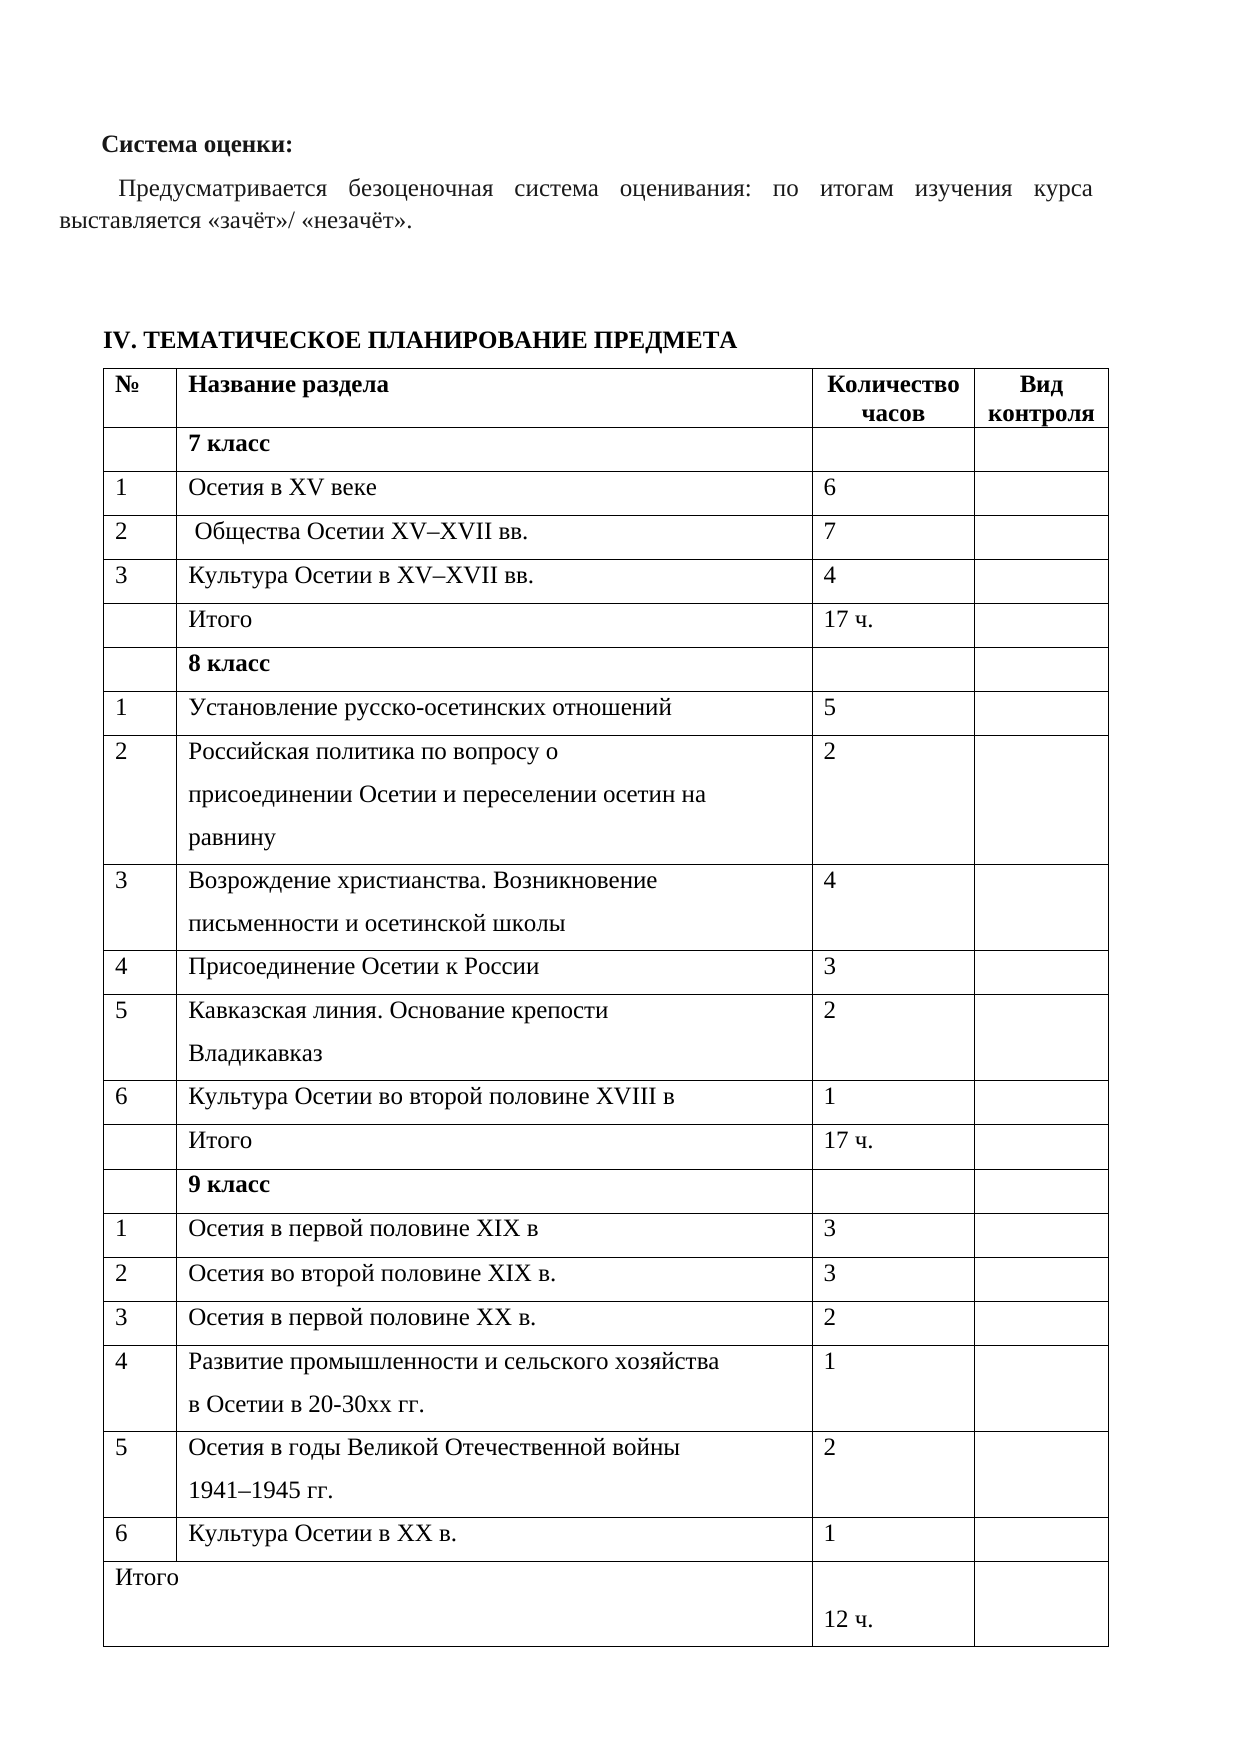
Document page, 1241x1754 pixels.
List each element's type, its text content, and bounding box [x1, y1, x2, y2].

table_cell 4 [813, 560, 974, 603]
table_cell Итого [177, 1125, 812, 1168]
table_cell 1 [104, 472, 176, 515]
table_cell 2 [813, 1432, 974, 1517]
table_cell [975, 560, 1108, 603]
table_cell 2 [104, 516, 176, 559]
table_cell 4 [813, 865, 974, 950]
table_cell 2 [813, 995, 974, 1080]
table_cell [975, 1170, 1108, 1212]
table_cell 7 класс [177, 428, 812, 471]
table_cell 6 [104, 1081, 176, 1124]
table_cell Установление русско-осетинских отношений [177, 692, 812, 735]
table_cell [975, 1562, 1108, 1646]
table_cell 3 [104, 865, 176, 950]
table_cell [975, 1432, 1108, 1517]
table_cell Осетия в первой половине XX в. [177, 1302, 812, 1345]
table_cell Культура Осетии в XX в. [177, 1518, 812, 1561]
table_cell 2 [813, 736, 974, 864]
table_cell 17 ч. [813, 604, 974, 647]
table_cell [104, 428, 176, 471]
table_cell [975, 648, 1108, 691]
table_cell Общества Осетии XV–XVII вв. [177, 516, 812, 559]
table_cell [104, 648, 176, 691]
table_cell [975, 604, 1108, 647]
table_cell Культура Осетии в XV–XVII вв. [177, 560, 812, 603]
table_cell 5 [104, 995, 176, 1080]
table_cell [975, 1125, 1108, 1168]
table_cell [104, 1170, 176, 1212]
table_cell 3 [813, 1214, 974, 1257]
table_cell Осетия во второй половине XIX в. [177, 1258, 812, 1301]
table_cell 2 [813, 1302, 974, 1345]
table_cell [975, 736, 1108, 864]
table_cell Осетия в XV веке [177, 472, 812, 515]
table_header Название раздела [177, 369, 812, 427]
table_cell 1 [104, 1214, 176, 1257]
text Предусматривается безоценочная система оценивания: по итогам изучения курса выставляется «зачёт»/ «незачёт». [59, 173, 1094, 234]
table_cell Кавказская линия. Основание крепости Владикавказ [177, 995, 812, 1080]
table_cell [813, 648, 974, 691]
table_cell [975, 692, 1108, 735]
table_cell 3 [104, 560, 176, 603]
table_cell [975, 1302, 1108, 1345]
table_cell Присоединение Осетии к России [177, 951, 812, 994]
table_cell 5 [104, 1432, 176, 1517]
table_cell 9 класс [177, 1170, 812, 1212]
table_cell [975, 472, 1108, 515]
table_header Вид контроля [975, 369, 1108, 427]
table_cell 5 [813, 692, 974, 735]
table_cell [975, 1518, 1108, 1561]
table_cell [813, 1170, 974, 1212]
table_cell 3 [813, 951, 974, 994]
table_cell [975, 951, 1108, 994]
table_cell 2 [104, 1258, 176, 1301]
table_cell Осетия в годы Великой Отечественной войны 1941–1945 гг. [177, 1432, 812, 1517]
table_cell 7 [813, 516, 974, 559]
table_cell [813, 428, 974, 471]
table_cell 1 [813, 1518, 974, 1561]
table_cell Осетия в первой половине XIX в [177, 1214, 812, 1257]
table_cell 3 [813, 1258, 974, 1301]
table_cell [975, 1258, 1108, 1301]
table_cell Российская политика по вопросу о присоединении Осетии и переселении осетин на равнину [177, 736, 812, 864]
table_cell [975, 1081, 1108, 1124]
table_cell [975, 516, 1108, 559]
text IV. ТЕМАТИЧЕСКОЕ ПЛАНИРОВАНИЕ ПРЕДМЕТА [59, 325, 1028, 354]
table_cell [975, 428, 1108, 471]
table_header № [104, 369, 176, 427]
table_cell 1 [813, 1346, 974, 1431]
table_header Количество часов [813, 369, 974, 427]
table_cell Культура Осетии во второй половине XVIII в [177, 1081, 812, 1124]
table_cell [975, 995, 1108, 1080]
table_cell 4 [104, 951, 176, 994]
table_cell 8 класс [177, 648, 812, 691]
table_cell 2 [104, 736, 176, 864]
table_cell 12 ч. [813, 1562, 974, 1646]
table_cell 6 [813, 472, 974, 515]
table_cell [104, 604, 176, 647]
table_cell 3 [104, 1302, 176, 1345]
table_cell Возрождение христианства. Возникновение письменности и осетинской школы [177, 865, 812, 950]
table_cell Итого [104, 1562, 812, 1646]
table_cell [975, 1346, 1108, 1431]
table_cell [104, 1125, 176, 1168]
table_cell 6 [104, 1518, 176, 1561]
table_cell 1 [813, 1081, 974, 1124]
table_cell 4 [104, 1346, 176, 1431]
table_cell 17 ч. [813, 1125, 974, 1168]
table_cell Развитие промышленности и сельского хозяйства в Осетии в 20-30хх гг. [177, 1346, 812, 1431]
table_cell [975, 1214, 1108, 1257]
text Система оценки: [82, 129, 1107, 158]
table_cell [975, 865, 1108, 950]
table_cell 1 [104, 692, 176, 735]
table_cell Итого [177, 604, 812, 647]
